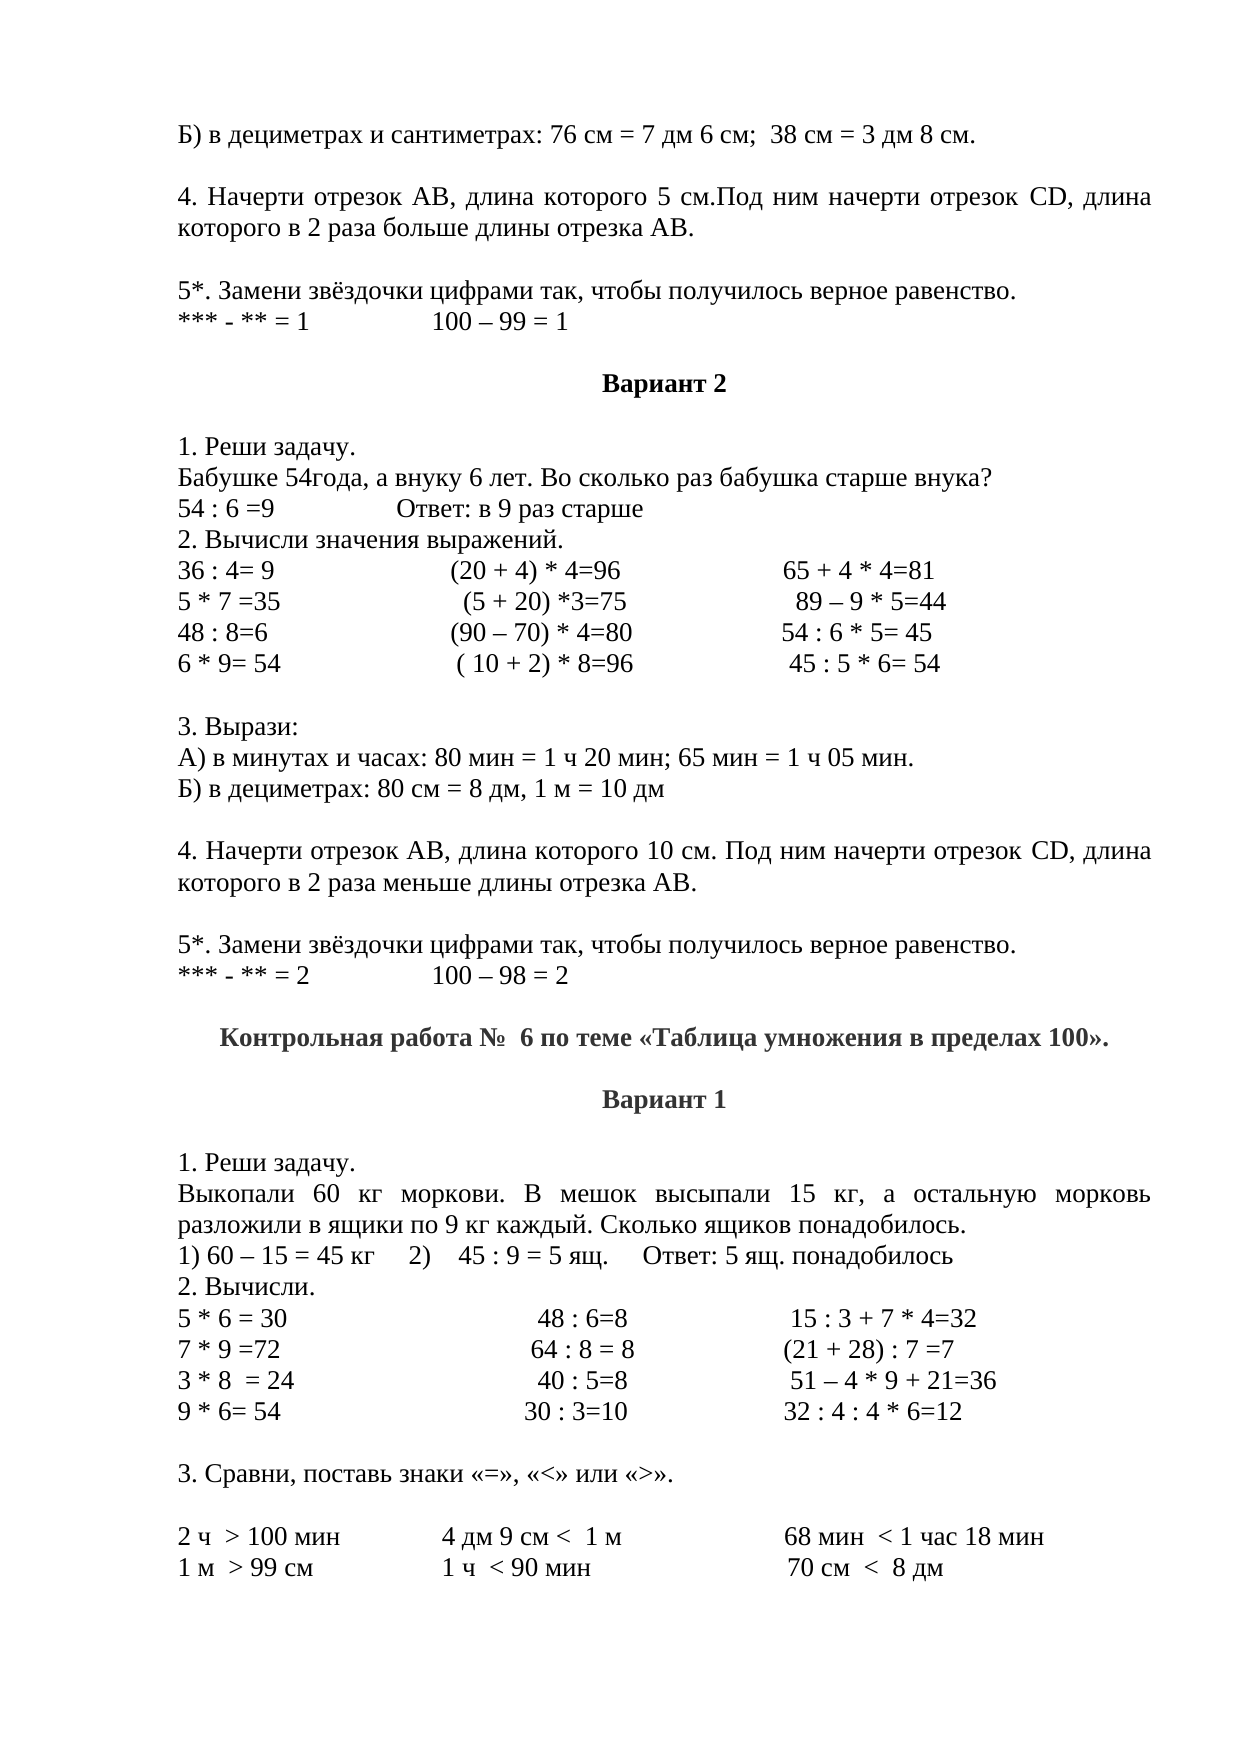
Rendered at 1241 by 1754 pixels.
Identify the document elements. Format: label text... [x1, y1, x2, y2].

text Б) в дециметрах: 80 см = 8 дм, 1 м = 10 дм [177, 772, 1152, 803]
text 48 : 8=6 (90 – 70) * 4=80 54 : 6 * 5= 45 [177, 616, 1152, 648]
text 2. Вычисли значения выражений. [177, 523, 1152, 554]
text 2. Вычисли. [177, 1271, 1152, 1302]
text 1. Реши задачу. [177, 1146, 1152, 1177]
text 3 * 8 = 24 40 : 5=8 51 – 4 * 9 + 21=36 [177, 1364, 1152, 1395]
text 2 ч > 100 мин 4 дм 9 см < 1 м 68 мин < 1 час 18 мин [177, 1520, 1152, 1551]
text 5 * 7 =35 (5 + 20) *3=75 89 – 9 * 5=44 [177, 585, 1152, 616]
text *** - ** = 1 100 – 99 = 1 [177, 305, 1152, 336]
text 7 * 9 =72 64 : 8 = 8 (21 + 28) : 7 =7 [177, 1333, 1152, 1364]
text 9 * 6= 54 30 : 3=10 32 : 4 : 4 * 6=12 [177, 1395, 1152, 1426]
text Вариант 1 [177, 1052, 1152, 1115]
text 3. Вырази: [177, 710, 1152, 741]
text 5*. Замени звёздочки цифрами так, чтобы получилось верное равенство. [177, 274, 1152, 305]
text 3. Сравни, поставь знаки «=», «<» или «>». [177, 1457, 1152, 1488]
text 54 : 6 =9 Ответ: в 9 раз старше [177, 492, 1152, 523]
text Контрольная работа № 6 по теме «Таблица умножения в пределах 100». [177, 1021, 1152, 1052]
text 1) 60 – 15 = 45 кг 2) 45 : 9 = 5 ящ. Ответ: 5 ящ. понадобилось [177, 1239, 1152, 1271]
text 1 м > 99 см 1 ч < 90 мин 70 см < 8 дм [177, 1551, 1152, 1582]
text 4. Начерти отрезок АВ, длина которого 5 см.Под ним начерти отрезок CD, длина которого в 2 раза больше длины отрезка АВ. [177, 180, 1152, 243]
text 36 : 4= 9 (20 + 4) * 4=96 65 + 4 * 4=81 [177, 554, 1152, 585]
text Вариант 2 [177, 367, 1152, 398]
text 6 * 9= 54 ( 10 + 2) * 8=96 45 : 5 * 6= 54 [177, 648, 1152, 679]
text 4. Начерти отрезок АВ, длина которого 10 см. Под ним начерти отрезок CD, длина которого в 2 раза меньше длины отрезка АВ. [177, 834, 1152, 897]
text А) в минутах и часах: 80 мин = 1 ч 20 мин; 65 мин = 1 ч 05 мин. [177, 741, 1152, 772]
text *** - ** = 2 100 – 98 = 2 [177, 959, 1152, 990]
text Бабушке 54года, а внуку 6 лет. Во сколько раз бабушка старше внука? [177, 461, 1152, 492]
text Выкопали 60 кг моркови. В мешок высыпали 15 кг, а остальную морковь разложили в ящики по 9 кг каждый. Сколько ящиков понадобилось. [177, 1177, 1152, 1239]
text Б) в дециметрах и сантиметрах: 76 см = 7 дм 6 см; 38 см = 3 дм 8 см. [177, 118, 1152, 149]
text 5*. Замени звёздочки цифрами так, чтобы получилось верное равенство. [177, 928, 1152, 959]
text 1. Реши задачу. [177, 429, 1152, 461]
text 5 * 6 = 30 48 : 6=8 15 : 3 + 7 * 4=32 [177, 1302, 1152, 1333]
